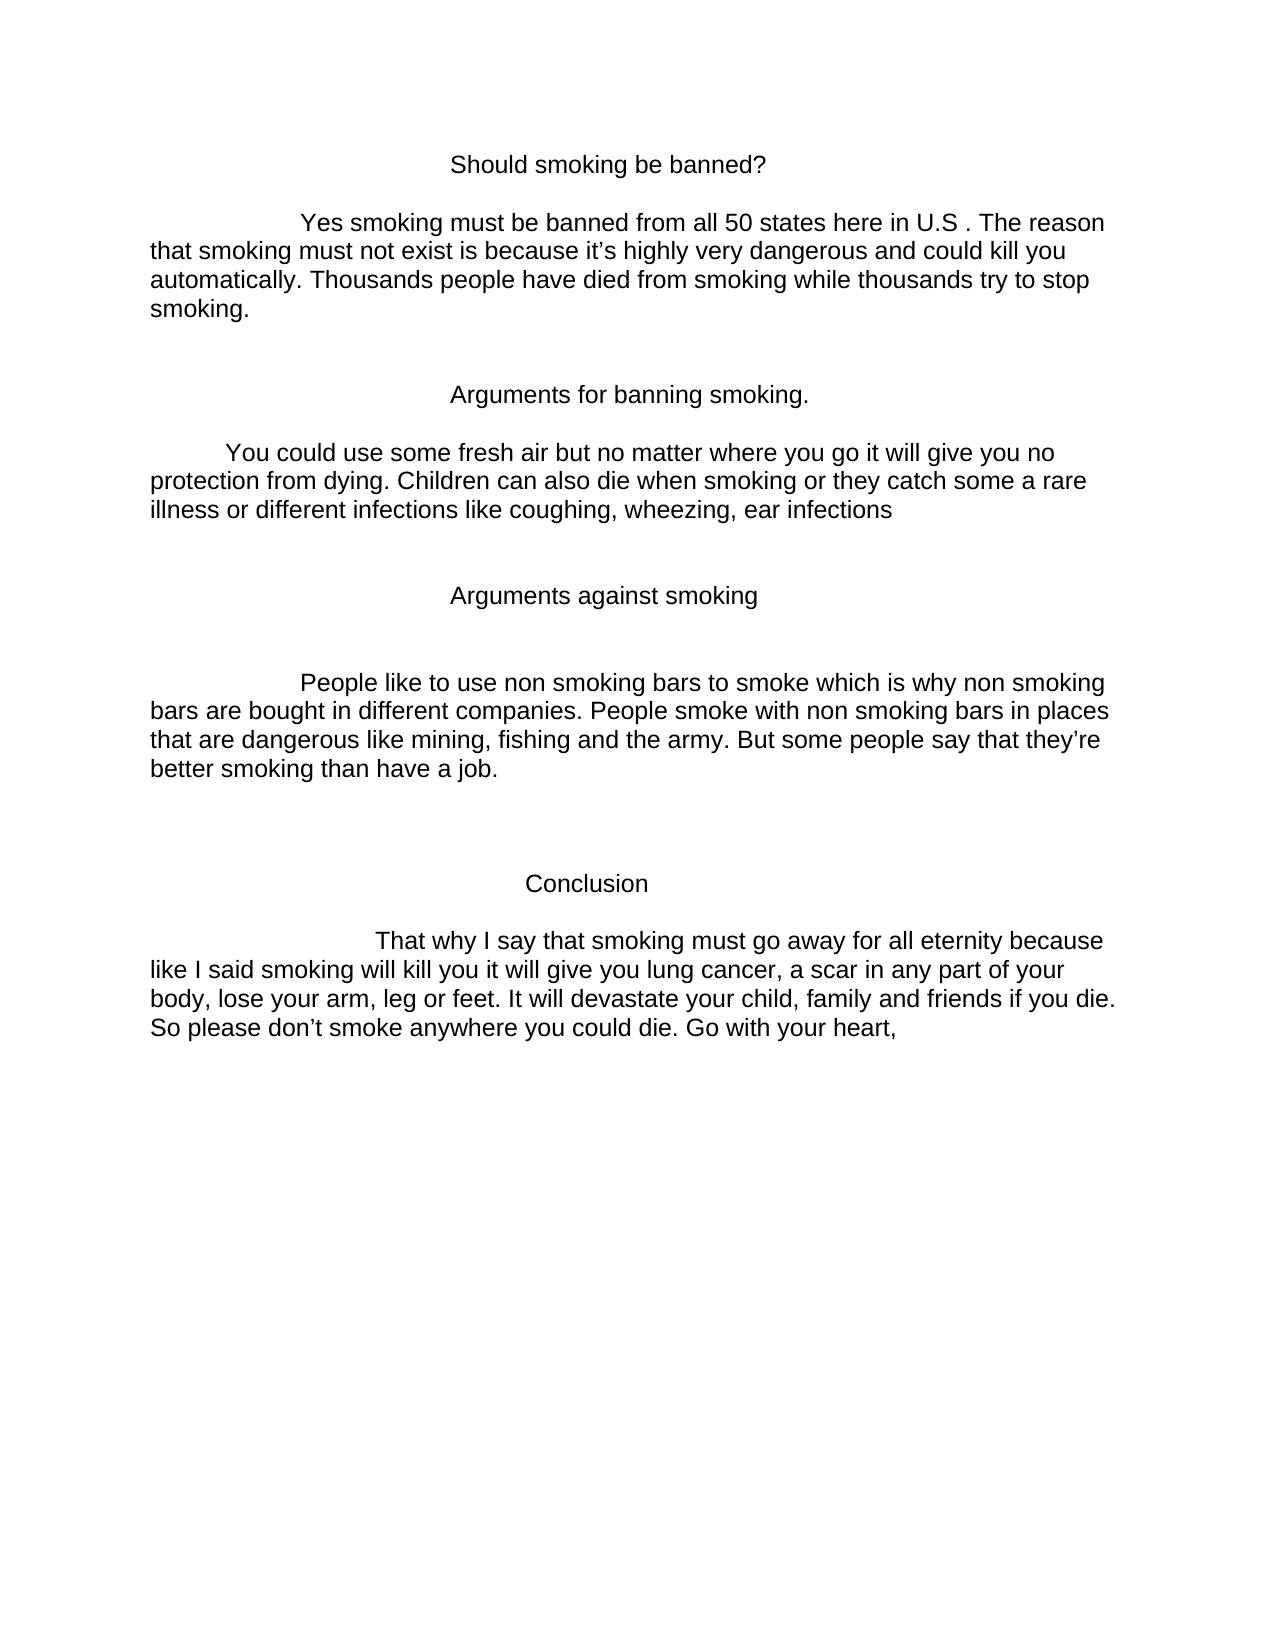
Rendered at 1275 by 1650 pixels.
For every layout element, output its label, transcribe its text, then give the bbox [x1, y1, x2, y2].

text Arguments against smoking [150, 581, 1125, 610]
text You could use some fresh air but no matter where you go it will give you no protection from dying. Children can also die when smoking or they catch some a rare illness or different infections like coughing, wheezing, ear infections [150, 437, 1125, 524]
text Arguments for banning smoking. [150, 380, 1125, 409]
text Should smoking be banned? [150, 150, 1125, 179]
text Conclusion [150, 869, 1125, 897]
text That why I say that smoking must go away for all eternity because like I said smoking will kill you it will give you lung cancer, a scar in any part of your body, lose your arm, leg or feet. It will devastate your child, family and friends if you die. So please don’t smoke anywhere you could die. Go with your heart, [150, 926, 1125, 1041]
text Yes smoking must be banned from all 50 states here in U.S . The reason that smoking must not exist is because it’s highly very dangerous and could kill you automatically. Thousands people have died from smoking while thousands try to stop smoking. [150, 207, 1125, 322]
text People like to use non smoking bars to smoke which is why non smoking bars are bought in different companies. People smoke with non smoking bars in places that are dangerous like mining, fishing and the army. But some people say that they’re better smoking than have a job. [150, 667, 1125, 782]
